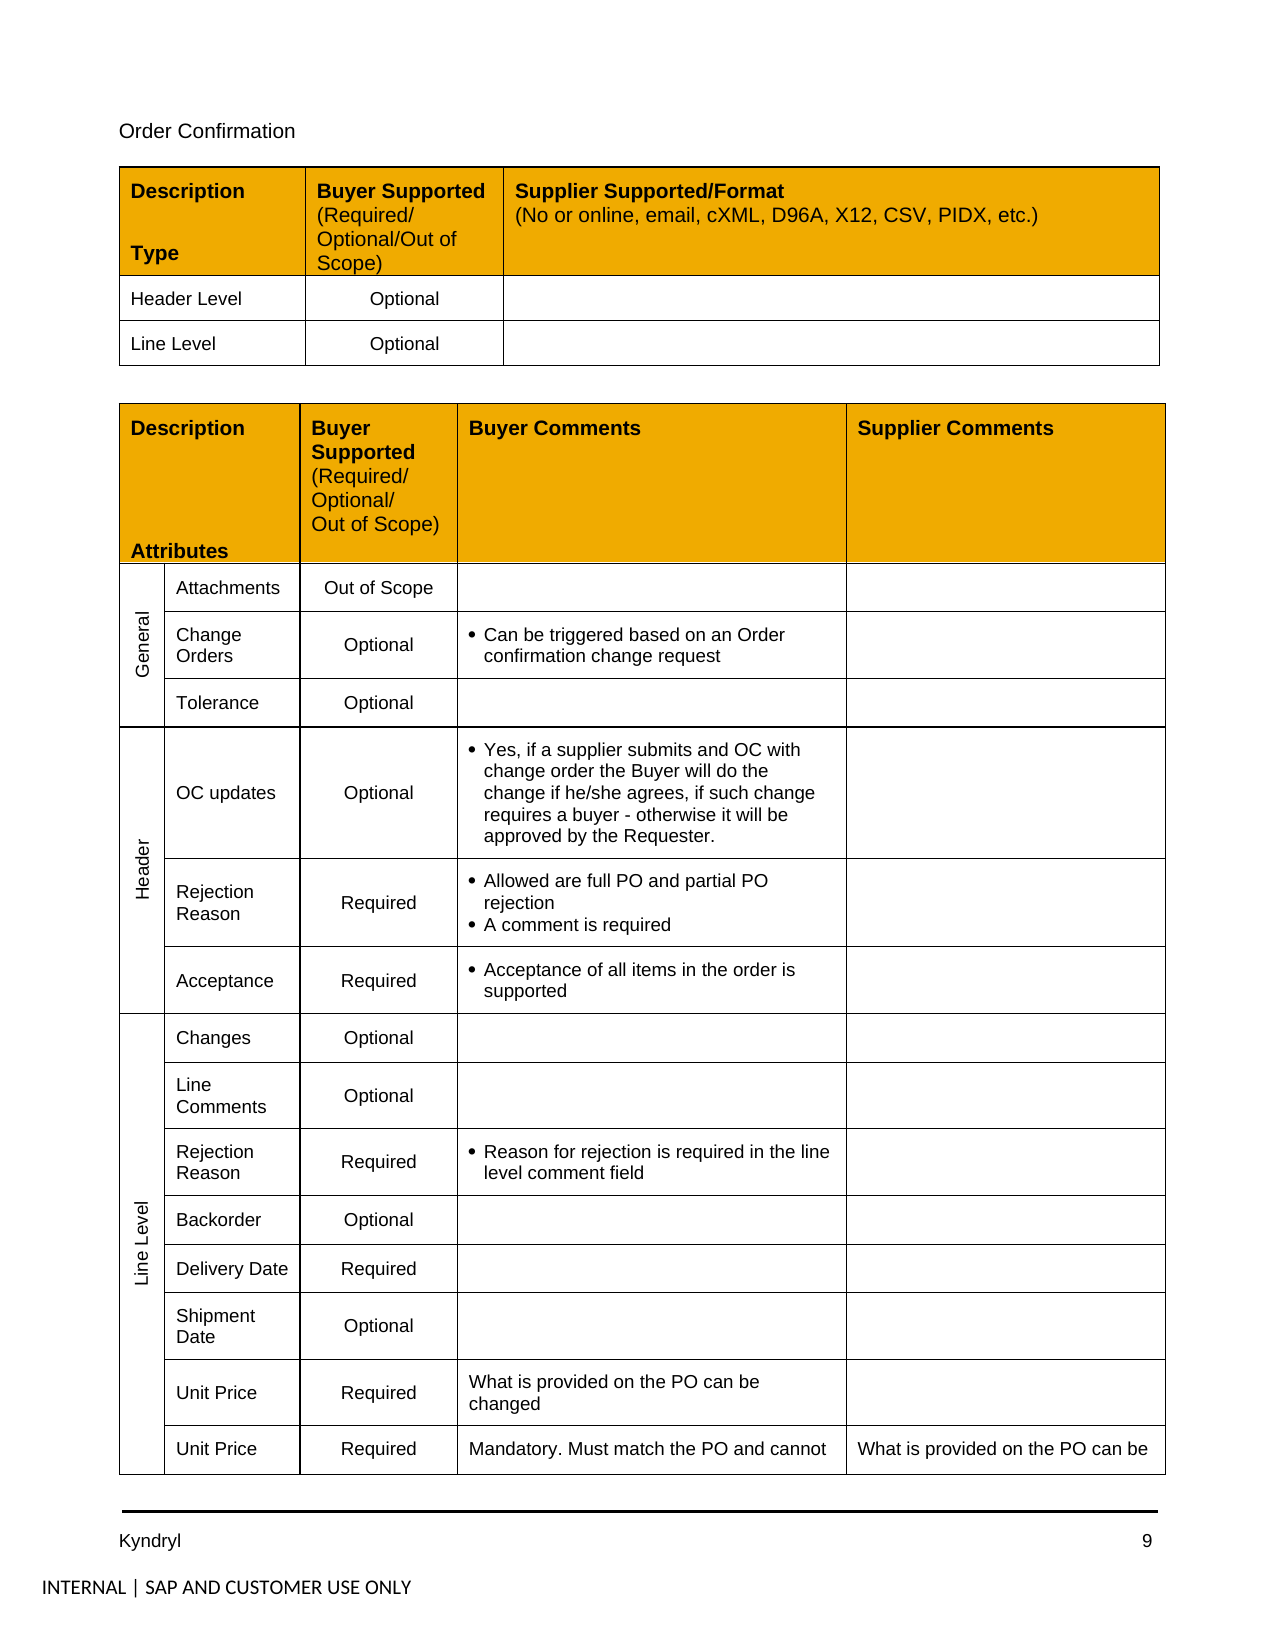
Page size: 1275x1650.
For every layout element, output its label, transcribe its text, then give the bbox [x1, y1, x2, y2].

table_cell Line Level [120, 1014, 164, 1474]
table_cell [847, 679, 1165, 726]
table_cell Attachments [165, 564, 299, 611]
table_cell Header Level [120, 276, 305, 320]
table_cell [504, 321, 1159, 365]
table_cell Required [301, 1129, 457, 1195]
table_cell [847, 612, 1165, 678]
table_cell [847, 1293, 1165, 1359]
table_cell Optional [301, 728, 457, 858]
table_cell Can be triggered based on an Order confirmation change request [458, 612, 846, 678]
table_cell [847, 1014, 1165, 1062]
table_cell Change Orders [165, 612, 299, 678]
table_cell [847, 1196, 1165, 1243]
table_cell Optional [301, 1014, 457, 1062]
table_cell [458, 1014, 846, 1062]
table_cell [847, 947, 1165, 1013]
table_cell OC updates [165, 728, 299, 858]
table_cell Acceptance of all items in the order is supported [458, 947, 846, 1013]
table_header Buyer Comments [458, 404, 846, 562]
table_cell Shipment Date [165, 1293, 299, 1359]
table_cell Changes [165, 1014, 299, 1062]
table_cell Rejection Reason [165, 859, 299, 946]
table_cell Line Level [120, 321, 305, 365]
table_cell General [120, 564, 164, 726]
table_cell Header [120, 728, 164, 1013]
table_cell [847, 1063, 1165, 1128]
table_cell Optional [306, 276, 503, 320]
table_cell Out of Scope [301, 564, 457, 611]
table_cell [847, 859, 1165, 946]
table_cell [458, 679, 846, 726]
table_cell What is provided on the PO can be changed [458, 1360, 846, 1425]
table_cell [847, 728, 1165, 858]
table_cell [847, 1245, 1165, 1292]
table_cell [847, 1360, 1165, 1425]
table_cell Optional [306, 321, 503, 365]
table_header Supplier Comments [847, 404, 1165, 562]
table_cell [458, 1245, 846, 1292]
table_cell Optional [301, 1293, 457, 1359]
table_header Buyer Supported (Required/ Optional/ Out of Scope) [301, 404, 457, 562]
table_header Supplier Supported/Format (No or online, email, cXML, D96A, X12, CSV, PIDX, etc.) [504, 168, 1159, 275]
table_cell [458, 564, 846, 611]
table_cell Optional [301, 1196, 457, 1243]
text Order Confirmation [118, 118, 1156, 142]
table_cell Tolerance [165, 679, 299, 726]
table_cell [847, 1129, 1165, 1195]
table_cell [458, 1196, 846, 1243]
table_header Buyer Supported (Required/Optional/Out of Scope) [306, 168, 503, 275]
table_cell Backorder [165, 1196, 299, 1243]
table_cell Allowed are full PO and partial PO rejection A comment is required [458, 859, 846, 946]
table_cell Rejection Reason [165, 1129, 299, 1195]
table_cell [458, 1293, 846, 1359]
table_cell Unit Price Currency [165, 1426, 299, 1474]
table_cell Required [301, 1426, 457, 1474]
table_cell Optional [301, 679, 457, 726]
table_cell Line Comments [165, 1063, 299, 1128]
table_cell Required [301, 1360, 457, 1425]
table_cell Yes, if a supplier submits and OC with change order the Buyer will do the change if he/she agrees, if such change requires a buyer - otherwise it will be approved by the Requester. [458, 728, 846, 858]
table_cell [847, 564, 1165, 611]
table_header Description Type [120, 168, 305, 275]
table_cell [458, 1063, 846, 1128]
table_header Description Attributes [120, 404, 299, 562]
table_cell Required [301, 947, 457, 1013]
table_cell Delivery Date [165, 1245, 299, 1292]
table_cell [847, 1426, 1165, 1474]
table_cell Optional [301, 1063, 457, 1128]
table_cell [504, 276, 1159, 320]
table_cell Required [301, 1245, 457, 1292]
table_cell Optional [301, 612, 457, 678]
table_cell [458, 1426, 846, 1474]
table_cell Required [301, 859, 457, 946]
table_cell Unit Price [165, 1360, 299, 1425]
table_cell Reason for rejection is required in the line level comment field [458, 1129, 846, 1195]
table_cell Acceptance [165, 947, 299, 1013]
